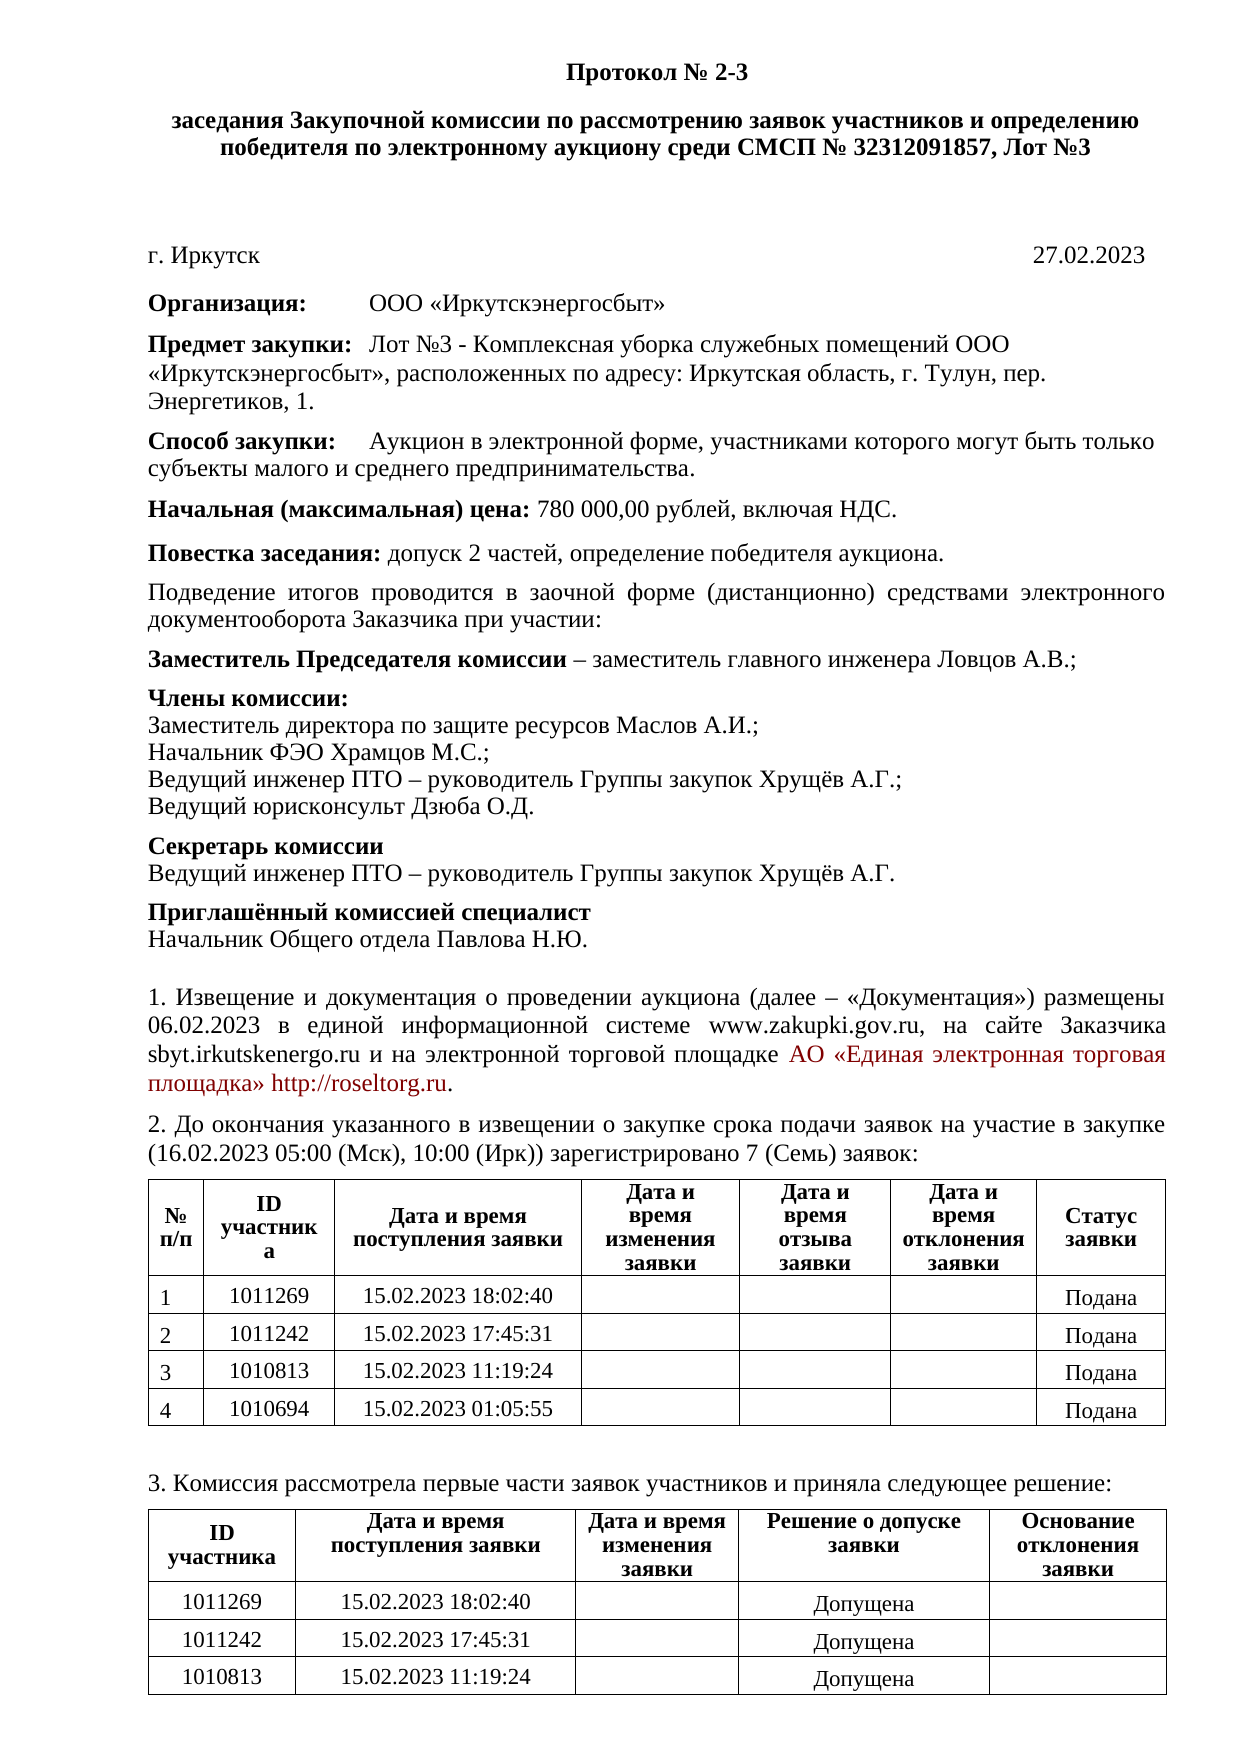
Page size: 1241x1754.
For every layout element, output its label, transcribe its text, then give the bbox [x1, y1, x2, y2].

table_cell 3 [149, 1351, 203, 1388]
text Приглашённый комиссией специалист [148, 899, 1166, 926]
table_cell 2 [149, 1314, 203, 1350]
table_cell Подана [1037, 1389, 1165, 1425]
text Начальник ФЭО Храмцов М.С.; [148, 739, 1166, 766]
text г. Иркутск 27.02.2023 [148, 242, 1166, 269]
table_cell [740, 1389, 890, 1425]
table_cell [891, 1314, 1036, 1350]
table_cell [582, 1276, 739, 1313]
text Предмет закупки: Лот №3 - Комплексная уборка служебных помещений ООО «Иркутскэнергосбыт», расположенных по адресу: Иркутская область, г. Тулун, пер. Энергетиков, 1. [148, 329, 1166, 415]
table_cell 4 [149, 1389, 203, 1425]
table_cell [891, 1389, 1036, 1425]
table_cell 1010813 [204, 1351, 334, 1388]
table_cell [576, 1657, 738, 1693]
table_cell 15.02.2023 17:45:31 [335, 1314, 581, 1350]
table_cell 1010813 [149, 1657, 295, 1693]
table_cell [990, 1657, 1166, 1693]
text 1. Извещение и документация о проведении аукциона (далее – «Документация») размещены 06.02.2023 в единой информационной системе www.zakupki.gov.ru, на сайте Заказчика sbyt.irkutskenergo.ru и на электронной торговой площадке АО «Единая электронная торговая площадка» http://roseltorg.ru. [148, 982, 1166, 1097]
table_cell [582, 1351, 739, 1388]
text Повестка заседания: допуск 2 частей, определение победителя аукциона. [148, 540, 1166, 567]
table_cell Подана [1037, 1314, 1165, 1350]
table_cell Подана [1037, 1276, 1165, 1313]
text 2. До окончания указанного в извещении о закупке срока подачи заявок на участие в закупке (16.02.2023 05:00 (Мск), 10:00 (Ирк)) зарегистрировано 7 (Семь) заявок: [148, 1109, 1166, 1167]
text Заместитель директора по защите ресурсов Маслов А.И.; [148, 712, 1166, 739]
table_cell [990, 1582, 1166, 1618]
text Ведущий инженер ПТО – руководитель Группы закупок Хрущёв А.Г.; [148, 766, 1166, 793]
table_header Дата и время изменения заявки [576, 1510, 738, 1581]
table_header Статус заявки [1037, 1180, 1165, 1275]
table_cell [582, 1314, 739, 1350]
table_header Решение о допуске заявки [739, 1510, 989, 1581]
text Протокол № 2-3 [148, 59, 1166, 86]
table_cell 1010694 [204, 1389, 334, 1425]
table_header Дата и время поступления заявки [296, 1510, 575, 1581]
table_cell 1011242 [149, 1620, 295, 1656]
table_header Основание отклонения заявки [990, 1510, 1166, 1581]
table_cell [740, 1351, 890, 1388]
table_cell 15.02.2023 18:02:40 [296, 1582, 575, 1618]
table_cell [582, 1389, 739, 1425]
table_cell 15.02.2023 11:19:24 [335, 1351, 581, 1388]
text Организация: ООО «Иркутскэнергосбыт» [148, 289, 1166, 316]
table_cell 1011269 [149, 1582, 295, 1618]
table_cell Подана [1037, 1351, 1165, 1388]
table_cell 15.02.2023 01:05:55 [335, 1389, 581, 1425]
table_cell 1011242 [204, 1314, 334, 1350]
text Секретарь комиссии [148, 833, 1166, 860]
table_cell [740, 1314, 890, 1350]
table_cell [576, 1620, 738, 1656]
table_header Дата и время изменения заявки [582, 1180, 739, 1275]
table_cell 15.02.2023 17:45:31 [296, 1620, 575, 1656]
table_header ID участника [204, 1180, 334, 1275]
table_cell 15.02.2023 11:19:24 [296, 1657, 575, 1693]
text Начальная (максимальная) цена: 780 000,00 рублей, включая НДС. [148, 494, 1166, 523]
text Заместитель Председателя комиссии – заместитель главного инженера Ловцов А.В.; [148, 646, 1166, 673]
text Члены комиссии: [148, 685, 1166, 712]
text Начальник Общего отдела Павлова Н.Ю. [148, 926, 1166, 953]
table_header Дата и время отклонения заявки [891, 1180, 1036, 1275]
table_cell Допущена [739, 1657, 989, 1693]
table_cell [990, 1620, 1166, 1656]
table_cell [891, 1276, 1036, 1313]
table_header Дата и время отзыва заявки [740, 1180, 890, 1275]
table_header Дата и время поступления заявки [335, 1180, 581, 1275]
table_cell [891, 1351, 1036, 1388]
text Ведущий инженер ПТО – руководитель Группы закупок Хрущёв А.Г. [148, 860, 1166, 887]
table_cell 1011269 [204, 1276, 334, 1313]
text Ведущий юрисконсульт Дзюба О.Д. [148, 793, 1166, 820]
table_cell Допущена [739, 1582, 989, 1618]
table_cell Допущена [739, 1620, 989, 1656]
text 3. Комиссия рассмотрела первые части заявок участников и приняла следующее решение: [148, 1468, 1166, 1496]
table_cell 1 [149, 1276, 203, 1313]
table_header заседания Закупочной комиссии по рассмотрению заявок участников и определению победителя по электронному аукциону среди СМСП № 32312091857, Лот №3 [159, 107, 1152, 213]
text Способ закупки: Аукцион в электронной форме, участниками которого могут быть только субъекты малого и среднего предпринимательства. [148, 428, 1166, 482]
table_header № п/п [149, 1180, 203, 1275]
text Подведение итогов проводится в заочной форме (дистанционно) средствами электронного документооборота Заказчика при участии: [148, 579, 1166, 633]
table_cell [576, 1582, 738, 1618]
table_cell 15.02.2023 18:02:40 [335, 1276, 581, 1313]
table_cell [740, 1276, 890, 1313]
table_header ID участника [149, 1510, 295, 1581]
